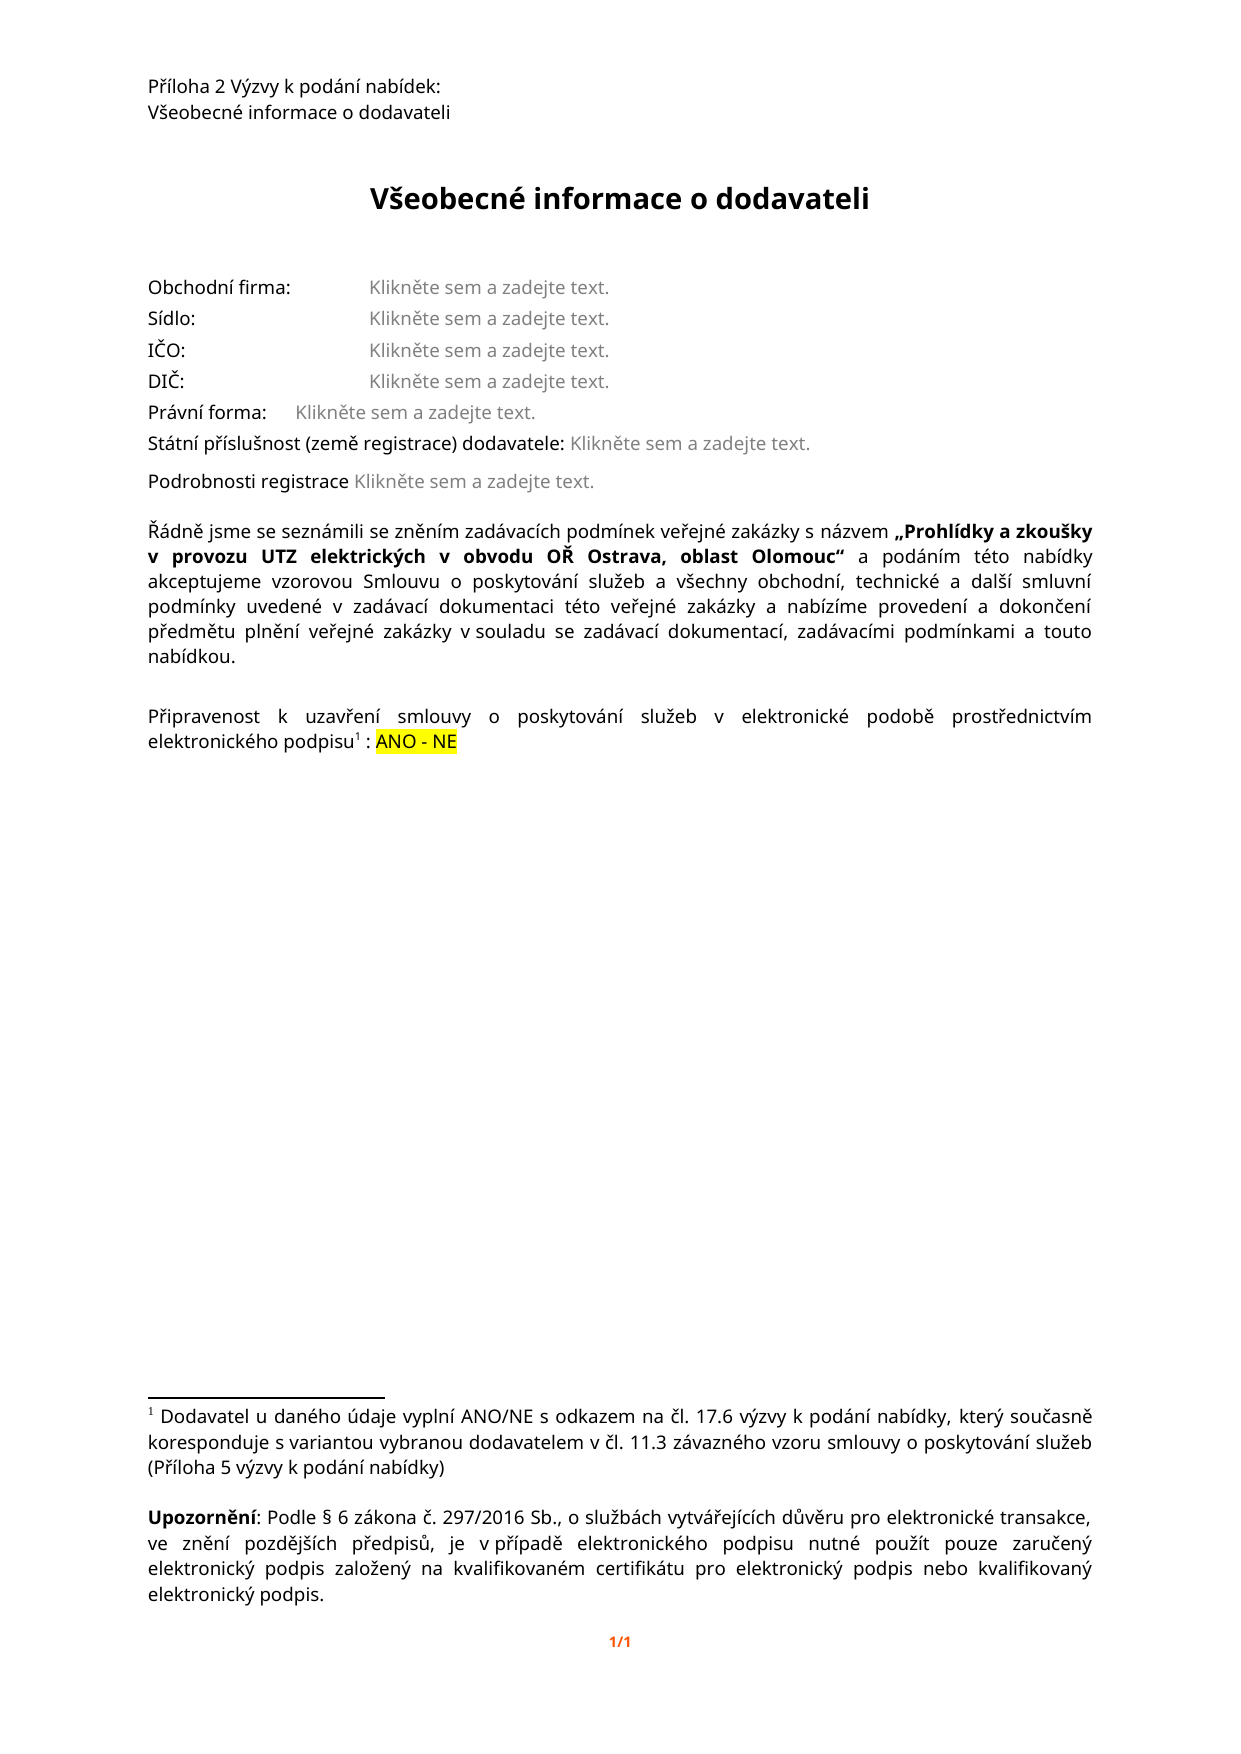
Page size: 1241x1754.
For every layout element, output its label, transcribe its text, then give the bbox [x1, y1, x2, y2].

text Právní forma: [148, 399, 1093, 424]
text Řádně jsme se seznámili se zněním zadávacích podmínek veřejné zakázky s názvem „Prohlídky a zkoušky v provozu UTZ elektrických v obvodu OŘ Ostrava, oblast Olomouc“ a podáním této nabídky akceptujeme vzorovou Smlouvu o poskytování služeb a všechny obchodní, technické a další smluvní podmínky uvedené v zadávací dokumentaci této veřejné zakázky a nabízíme provedení a dokončení předmětu plnění veřejné zakázky v souladu se zadávací dokumentací, zadávacími podmínkami a touto nabídkou. [148, 518, 1093, 668]
text Sídlo: [148, 306, 1093, 331]
text Obchodní firma: [148, 274, 1093, 299]
text Podrobnosti registrace [148, 468, 1093, 493]
text Státní příslušnost (země registrace) dodavatele: [148, 431, 1093, 456]
text Připravenost k uzavření smlouvy o poskytování služeb v elektronické podobě prostřednictvím elektronického podpisu1 : [148, 703, 1093, 754]
text IČO: [148, 337, 1093, 362]
text DIČ: [148, 368, 1093, 393]
title Všeobecné informace o dodavateli [148, 178, 1093, 218]
